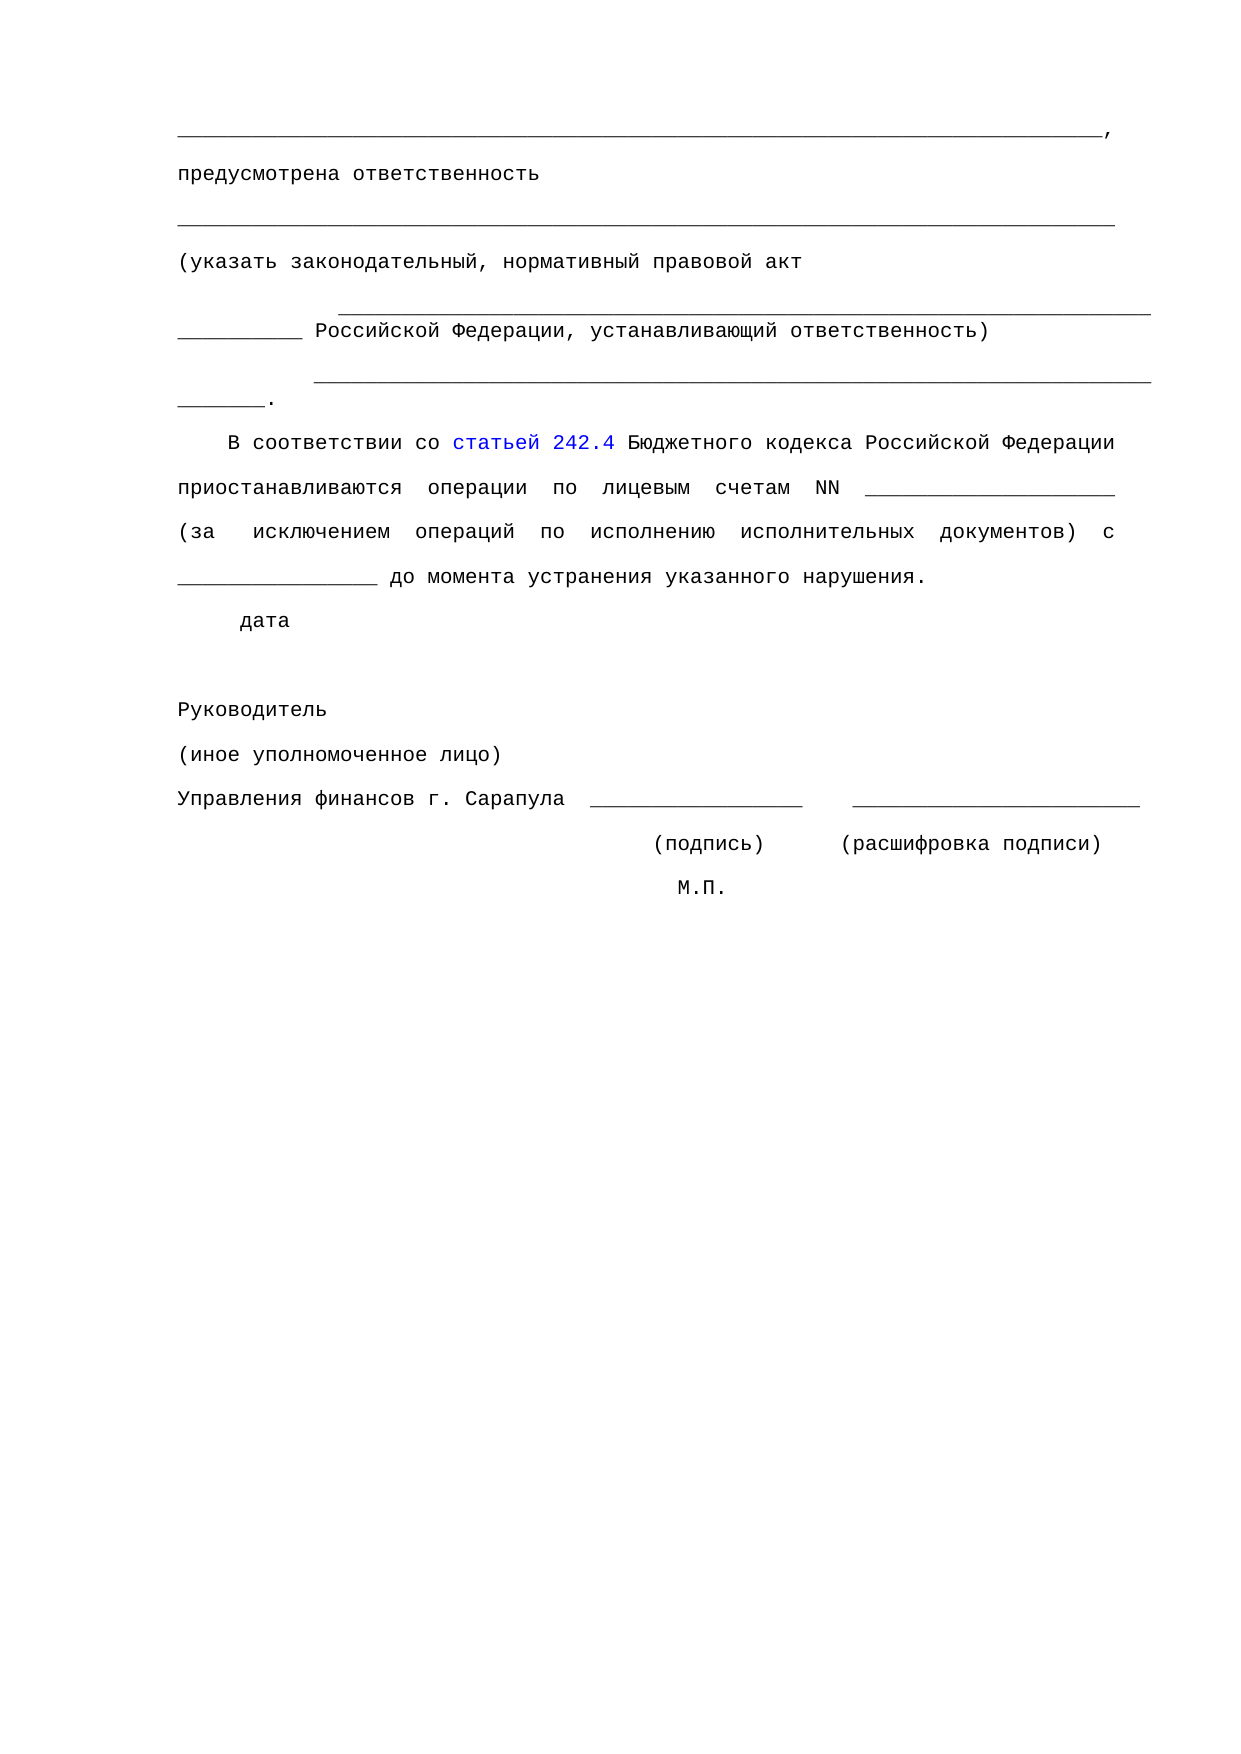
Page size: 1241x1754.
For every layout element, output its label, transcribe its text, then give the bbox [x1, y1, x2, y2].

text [177, 207, 1152, 231]
text В соответствии со статьей 242.4 Бюджетного кодекса Российской Федерации [177, 432, 1152, 456]
text (иное уполномоченное лицо) [177, 744, 1152, 767]
text (указать законодательный, нормативный правовой акт [177, 252, 1152, 275]
text __________________________________________________________________________, [177, 118, 1152, 142]
text предусмотрена ответственность [177, 163, 1152, 186]
text Руководитель [177, 699, 1152, 723]
text ___________________________________________________________________________ Российской Федерации, устанавливающий ответственность) [177, 296, 1152, 343]
text приостанавливаются операции по лицевым счетам NN ____________________ [177, 477, 1152, 500]
text Управления финансов г. Сарапула _________________ _______________________ [177, 788, 1152, 812]
text (за исключением операций по исполнению исполнительных документов) с [177, 521, 1152, 545]
text ________________ до момента устранения указанного нарушения. [177, 566, 1152, 589]
text дата [177, 610, 1152, 634]
text М.П. [177, 877, 1152, 901]
text __________________________________________________________________________. [177, 364, 1152, 411]
text (подпись) (расшифровка подписи) [177, 833, 1152, 856]
